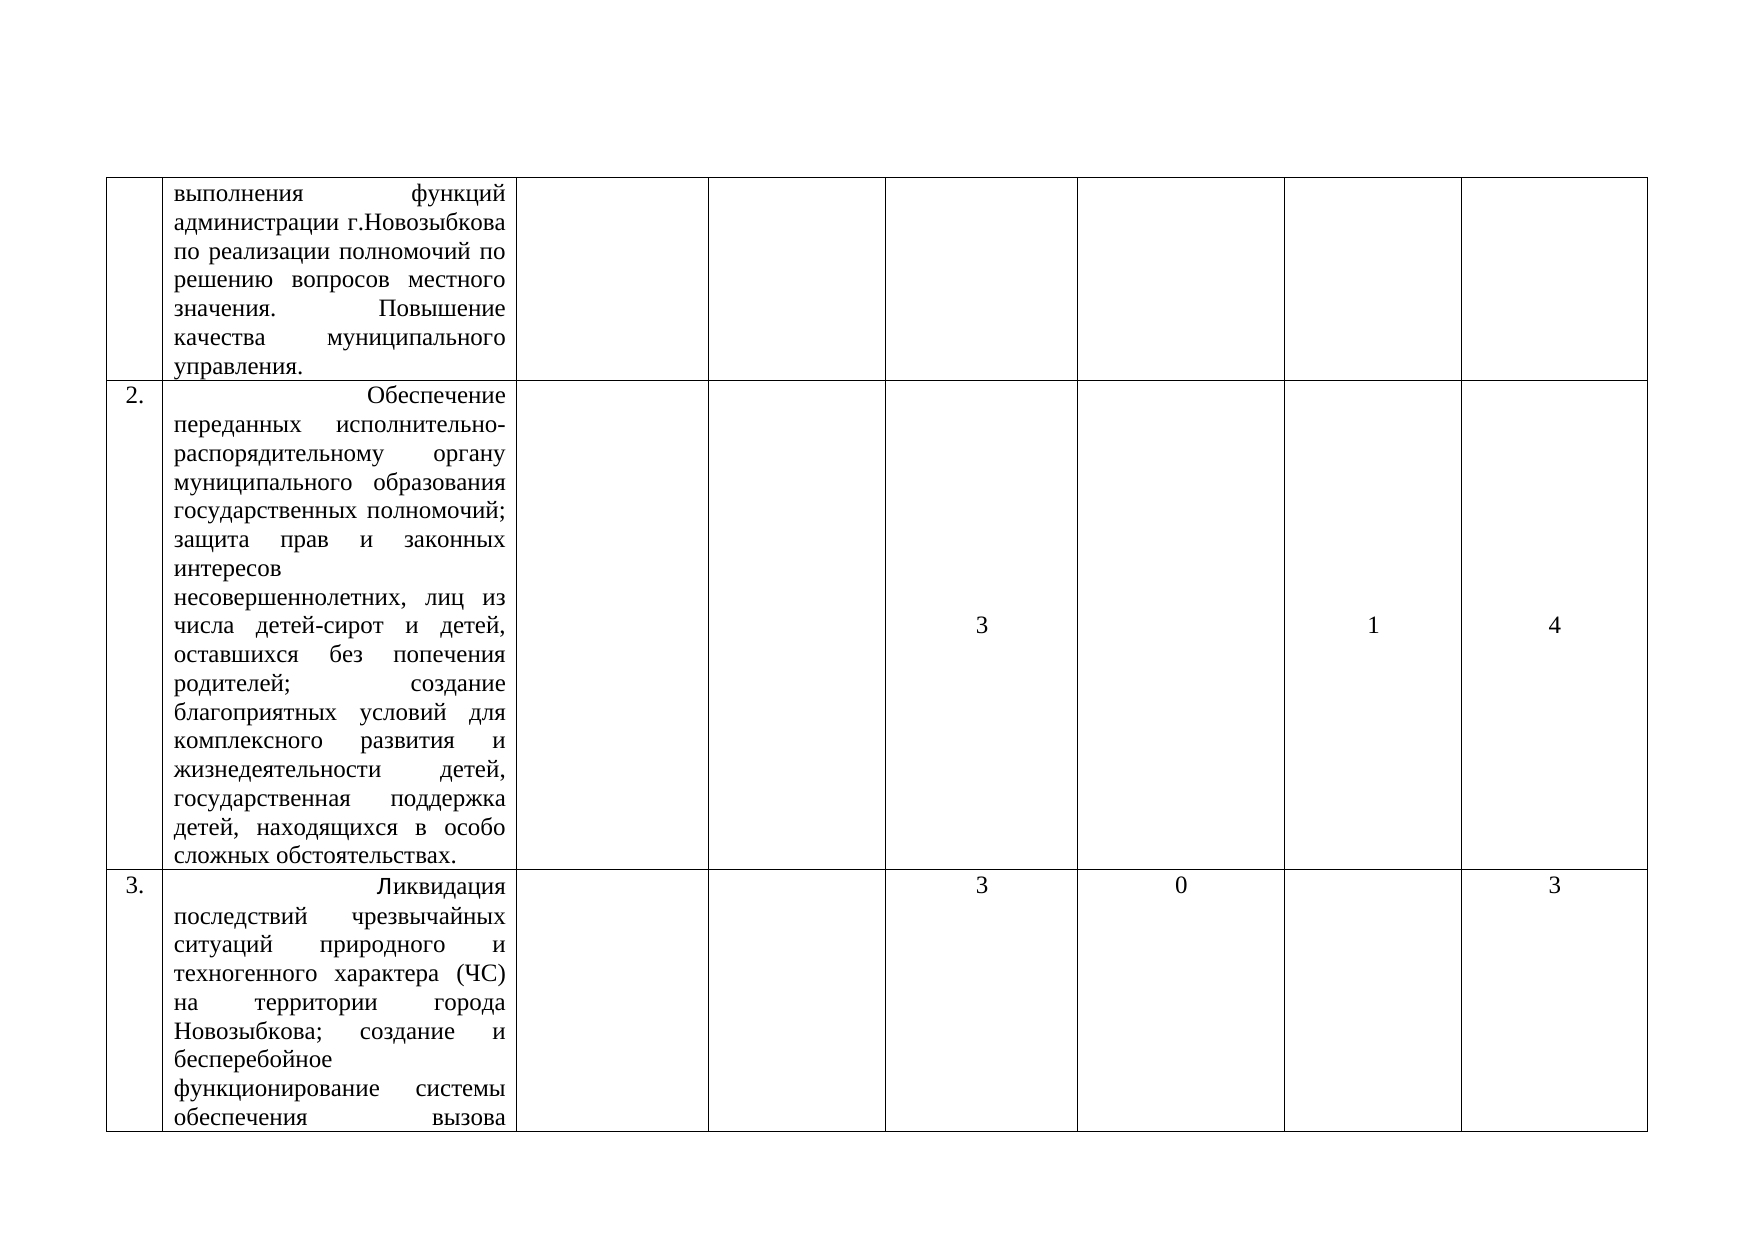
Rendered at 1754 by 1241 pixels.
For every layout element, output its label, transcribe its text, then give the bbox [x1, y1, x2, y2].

table_cell [709, 381, 885, 869]
table_cell [709, 870, 885, 1131]
table_cell 3 [1462, 870, 1647, 1131]
table_cell [517, 381, 708, 869]
table_cell 0 [1078, 870, 1284, 1131]
table_cell 3 [886, 870, 1077, 1131]
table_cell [163, 870, 516, 1131]
table_cell 1 [1285, 381, 1461, 869]
table_cell [517, 178, 708, 379]
table_cell 1. [107, 178, 162, 379]
table_cell [709, 178, 885, 379]
table_cell [1078, 381, 1284, 869]
table_cell 3 [1462, 178, 1647, 379]
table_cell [163, 178, 516, 379]
table_cell [517, 870, 708, 1131]
table_cell 3. [107, 870, 162, 1131]
table_cell 0 [1078, 178, 1284, 379]
table_cell 3 [886, 178, 1077, 379]
table_cell [1285, 178, 1461, 379]
table_cell 4 [1462, 381, 1647, 869]
table_cell Обеспечение переданных исполнительно-распорядительному органу муниципального образования государственных полномочий; защита прав и законных интересов несовершеннолетних, лиц из числа детей-сирот и детей, оставшихся без попечения родителей; создание благоприятных условий для комплексного развития и жизнедеятельности детей, государственная поддержка детей, находящихся в особо сложных обстоятельствах. [163, 381, 516, 869]
table_cell 2. [107, 381, 162, 869]
table_cell [1285, 870, 1461, 1131]
table_cell 3 [886, 381, 1077, 869]
